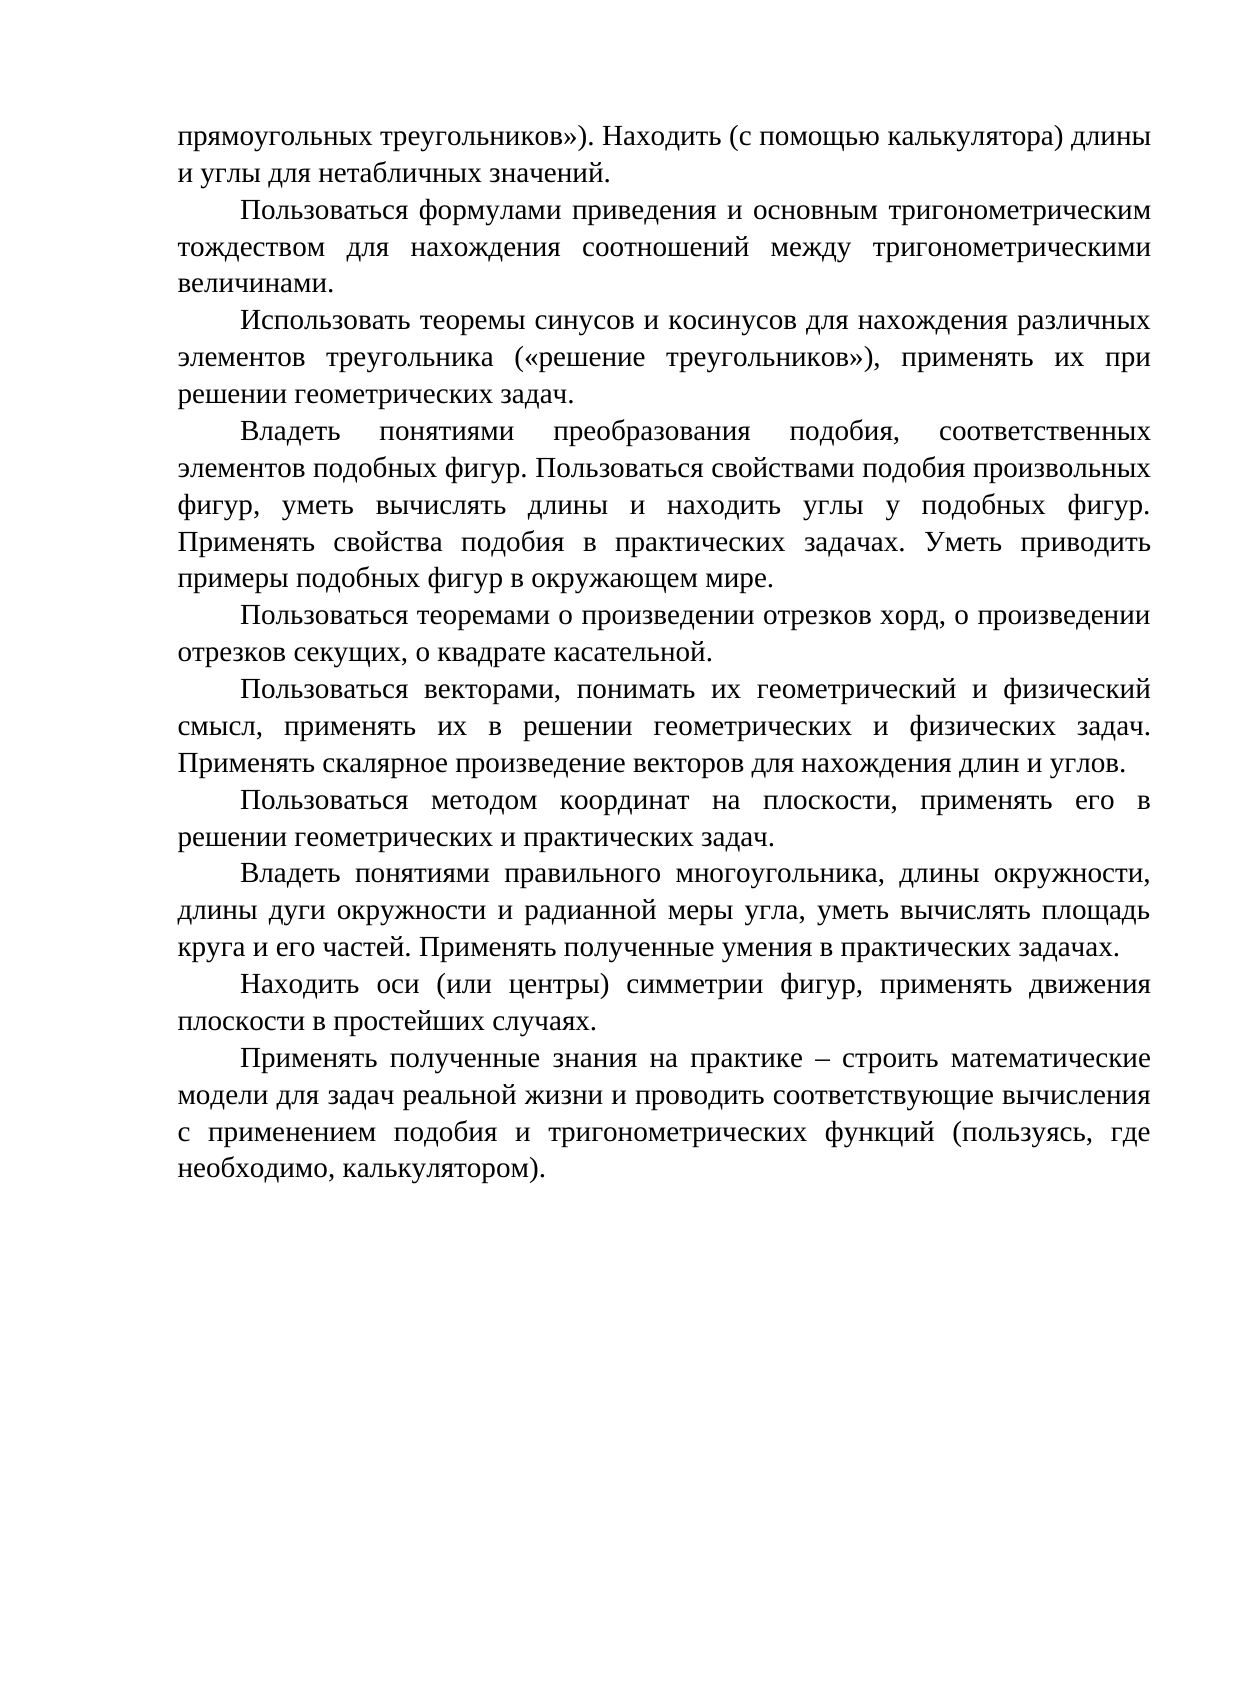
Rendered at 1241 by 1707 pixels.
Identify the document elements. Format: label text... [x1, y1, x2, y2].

text Использовать теоремы синусов и косинусов для нахождения различных элементов треугольника («решение треугольников»), применять их при решении геометрических задач. [177, 302, 1152, 410]
text Владеть понятиями преобразования подобия, соответственных элементов подобных фигур. Пользоваться свойствами подобия произвольных фигур, уметь вычислять длины и находить углы у подобных фигур. Применять свойства подобия в практических задачах. Уметь приводить примеры подобных фигур в окружающем мире. [177, 413, 1152, 594]
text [177, 118, 1152, 188]
text Владеть понятиями правильного многоугольника, длины окружности, длины дуги окружности и радианной меры угла, уметь вычислять площадь круга и его частей. Применять полученные умения в практических задачах. [177, 856, 1152, 963]
text Применять полученные знания на практике – строить математические модели для задач реальной жизни и проводить соответствующие вычисления с применением подобия и тригонометрических функций (пользуясь, где необходимо, калькулятором). [177, 1040, 1152, 1184]
text Пользоваться формулами приведения и основным тригонометрическим тождеством для нахождения соотношений между тригонометрическими величинами. [177, 192, 1152, 299]
text Пользоваться теоремами о произведении отрезков хорд, о произведении отрезков секущих, о квадрате касательной. [177, 597, 1152, 668]
text Пользоваться векторами, понимать их геометрический и физический смысл, применять их в решении геометрических и физических задач. Применять скалярное произведение векторов для нахождения длин и углов. [177, 671, 1152, 778]
text Пользоваться методом координат на плоскости, применять его в решении геометрических и практических задач. [177, 782, 1152, 852]
text Находить оси (или центры) симметрии фигур, применять движения плоскости в простейших случаях. [177, 966, 1152, 1037]
